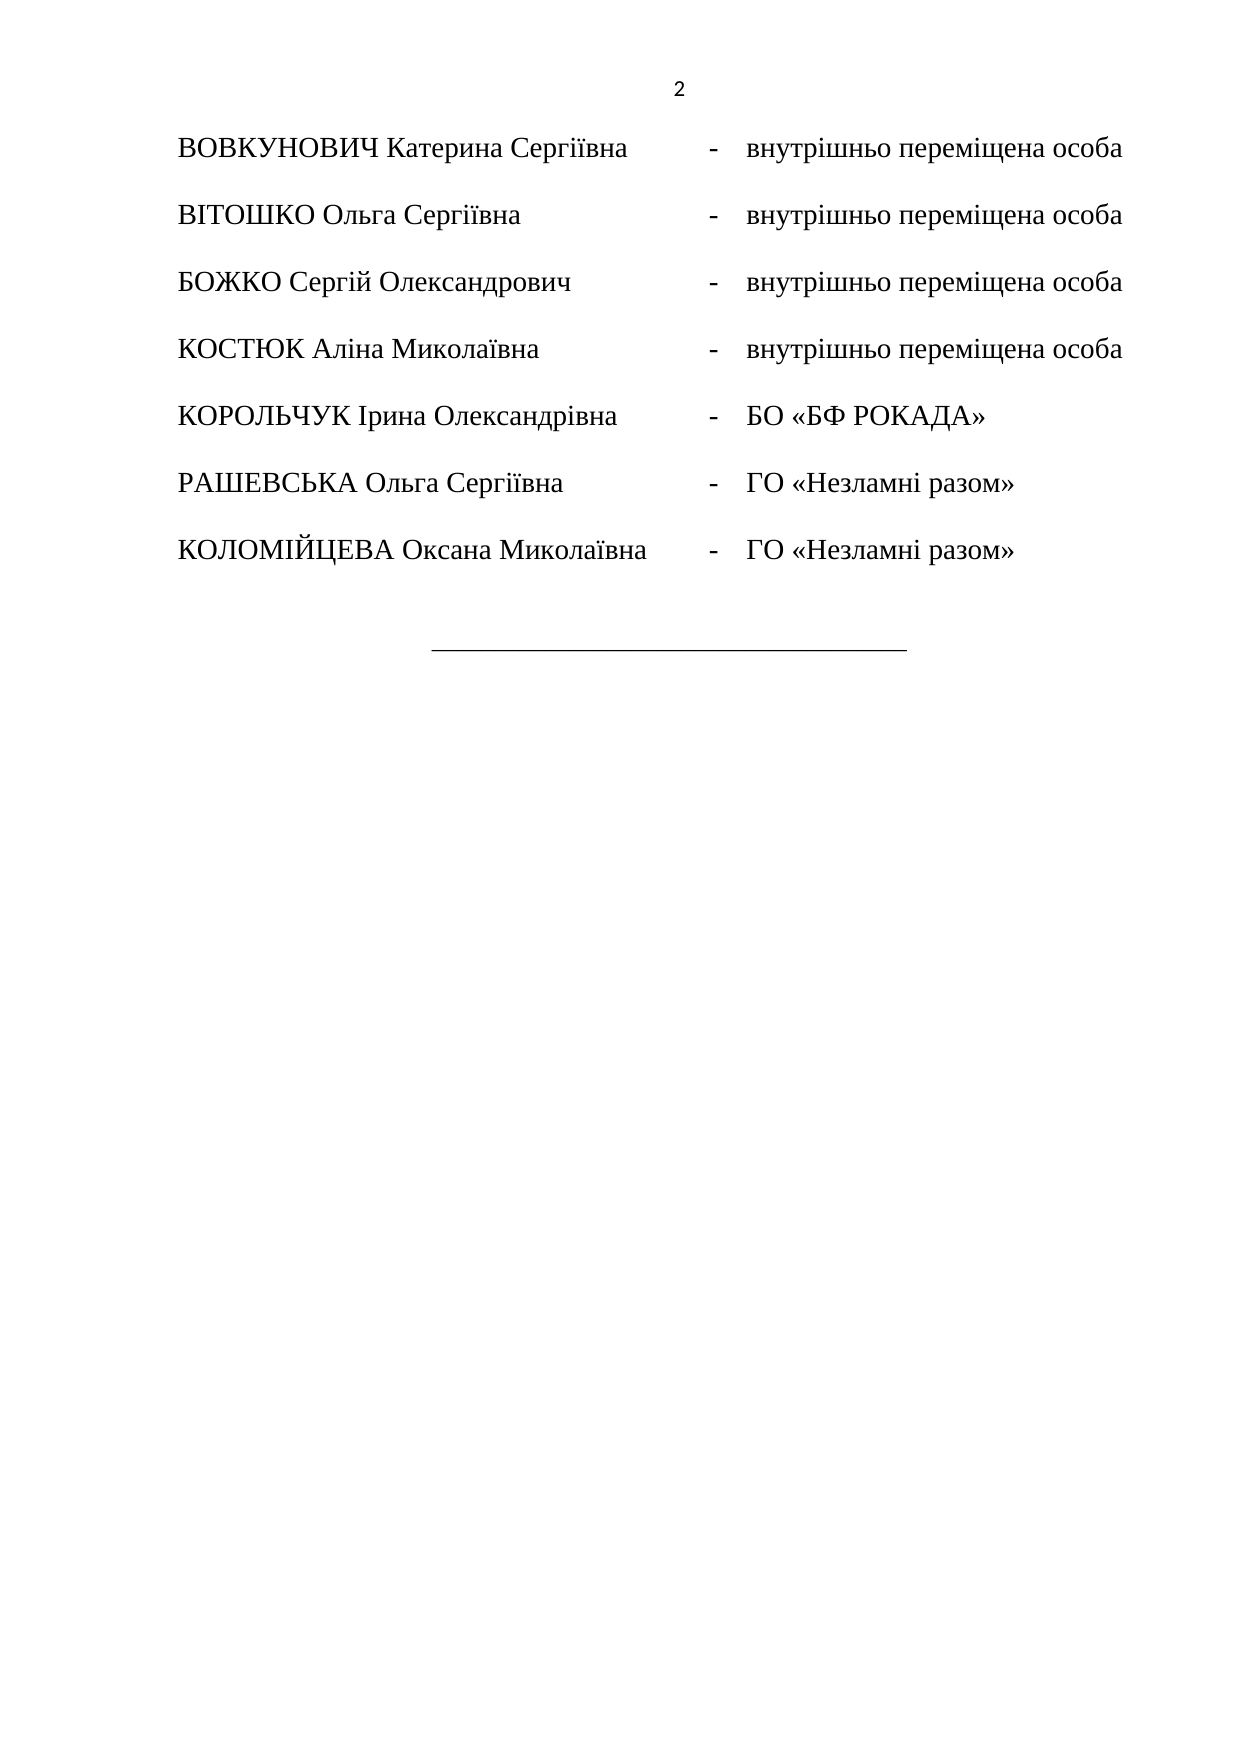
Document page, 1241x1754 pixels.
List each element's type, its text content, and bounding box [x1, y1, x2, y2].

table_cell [166, 130, 679, 197]
table_cell КОСТЮК Аліна Миколаївна [166, 331, 679, 398]
table_cell ГО «Незламні разом» [679, 465, 1192, 532]
table_cell ГО «Незламні разом» [679, 533, 1192, 566]
table_cell внутрішньо переміщена особа [679, 331, 1192, 398]
table_cell ВІТОШКО Ольга Сергіївна [166, 197, 679, 264]
table_cell БО «БФ РОКАДА» [679, 398, 1192, 465]
table_cell КОЛОМІЙЦЕВА Оксана Миколаївна [166, 533, 679, 566]
table_cell БОЖКО Сергій Олександрович [166, 264, 679, 331]
table_cell внутрішньо переміщена особа [679, 197, 1192, 264]
table_cell РАШЕВСЬКА Ольга Сергіївна [166, 465, 679, 532]
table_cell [679, 130, 1192, 197]
table_cell внутрішньо переміщена особа [679, 264, 1192, 331]
text ______________________________________ [177, 625, 1161, 654]
table_cell КОРОЛЬЧУК Ірина Олександрівна [166, 398, 679, 465]
